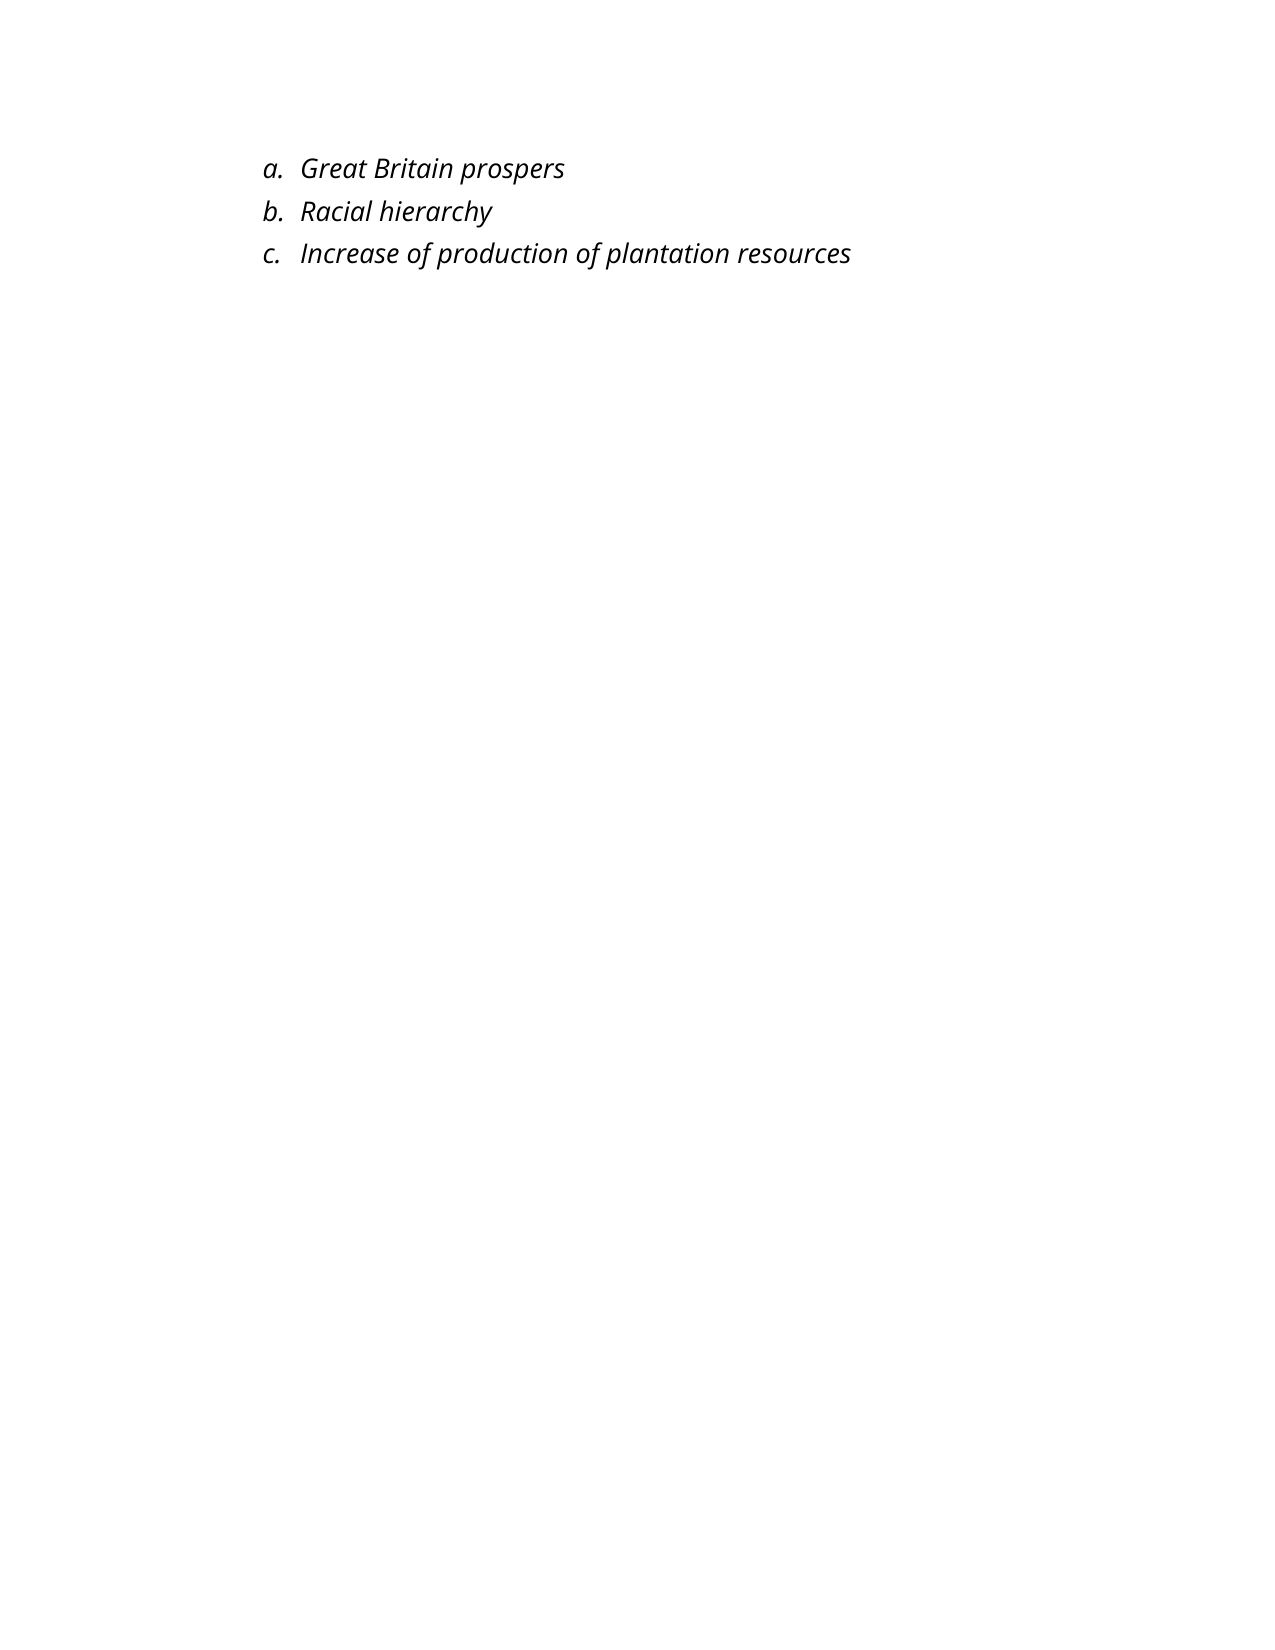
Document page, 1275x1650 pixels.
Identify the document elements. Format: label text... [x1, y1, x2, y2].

list Great Britain prospers [262, 150, 1125, 187]
list Increase of production of plantation resources [262, 235, 1125, 272]
list Racial hierarchy [262, 192, 1125, 229]
